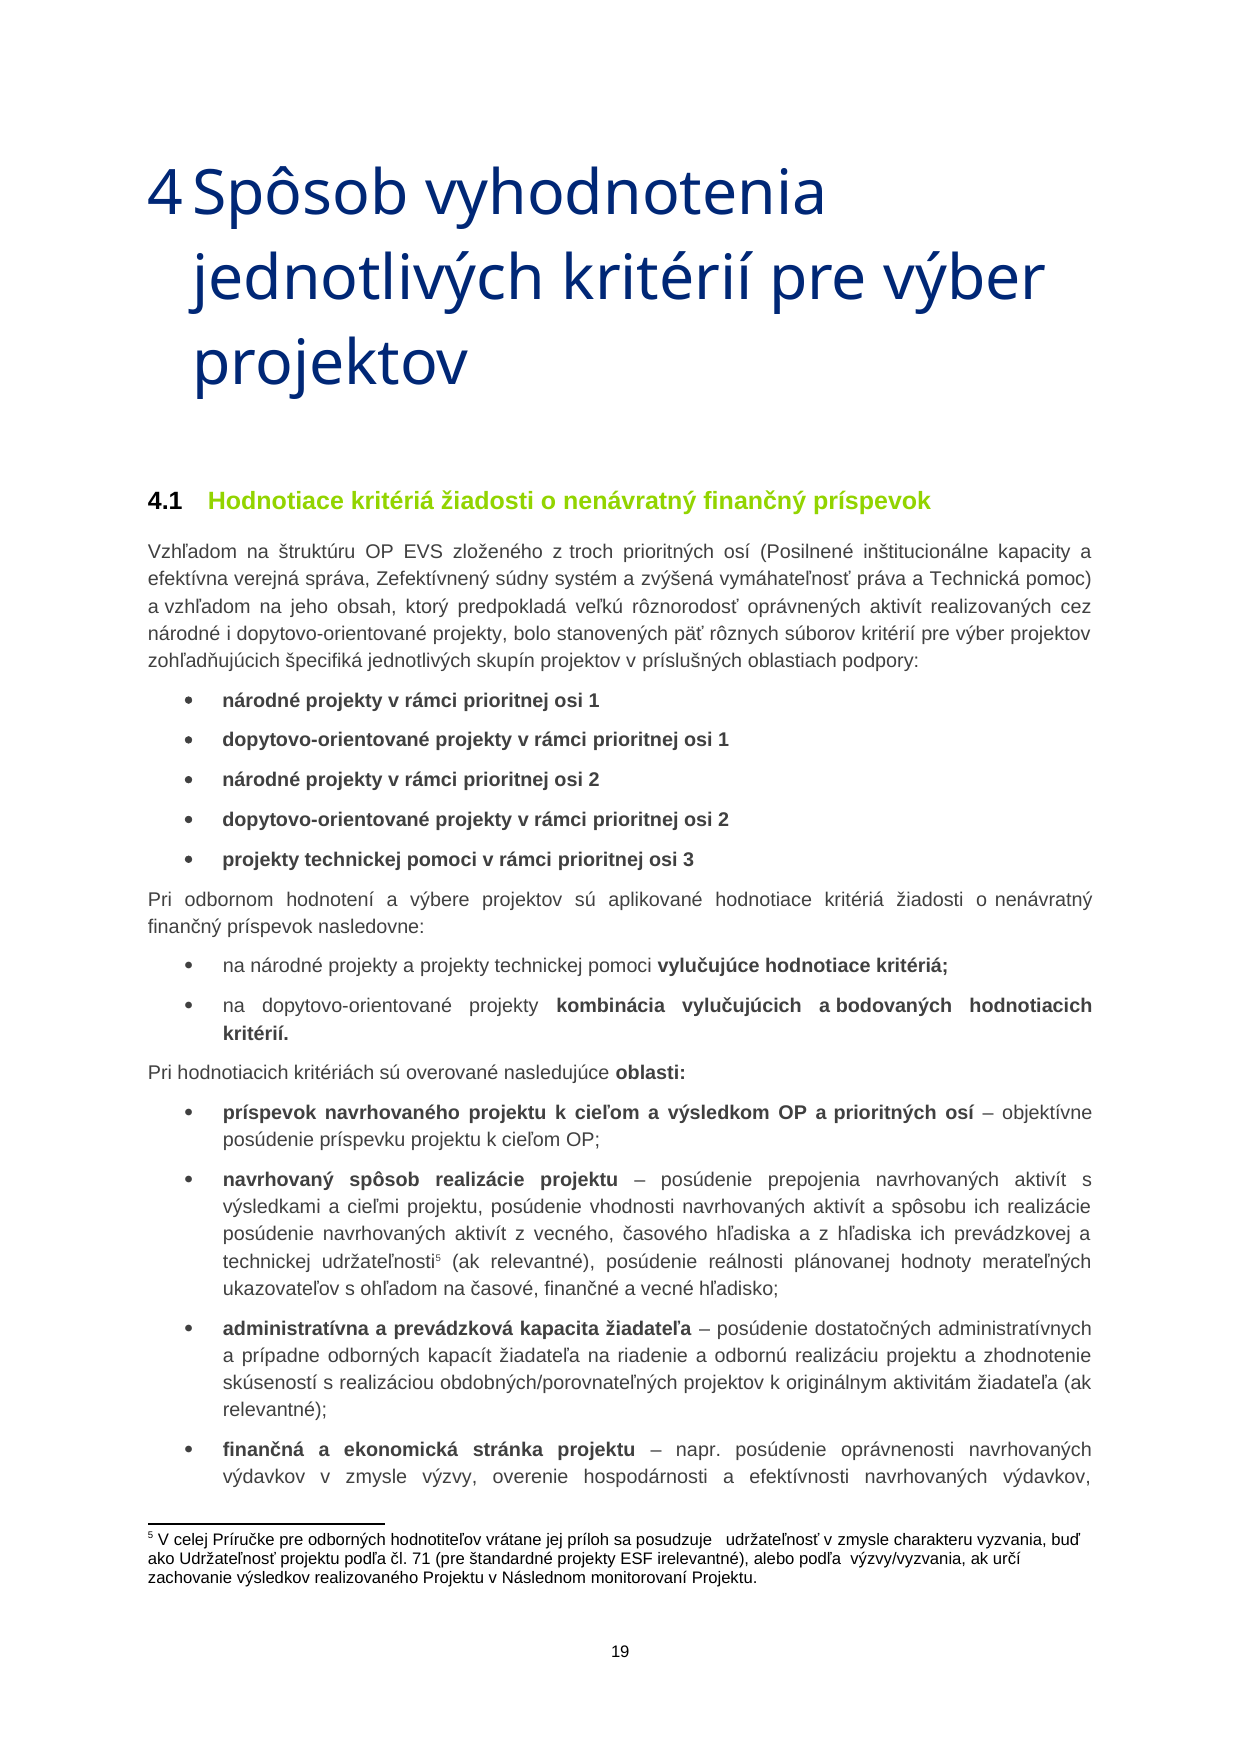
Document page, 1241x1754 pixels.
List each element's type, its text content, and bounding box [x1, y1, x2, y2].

list národné projekty v rámci prioritnej osi 2 [185, 768, 1092, 791]
list dopytovo-orientované projekty v rámci prioritnej osi 2 [185, 808, 1092, 831]
text Pri hodnotiacich kritériách sú overované nasledujúce oblasti: [148, 1061, 1092, 1084]
list navrhovaný spôsob realizácie projektu – posúdenie prepojenia navrhovaných aktivít s výsledkami a cieľmi projektu, posúdenie vhodnosti navrhovaných aktivít a spôsobu ich realizácie posúdenie navrhovaných aktivít z vecného, časového hľadiska a z hľadiska ich prevádzkovej a technickej udržateľnosti (ak relevantné), posúdenie reálnosti plánovanej hodnoty merateľných ukazovateľov s ohľadom na časové, finančné a vecné hľadisko; [185, 1168, 1092, 1299]
subtitle Hodnotiace kritériá žiadosti o nenávratný finančný príspevok [148, 486, 1092, 515]
list na národné projekty a projekty technickej pomoci vylučujúce hodnotiace kritériá; [185, 954, 1092, 977]
list administratívna a prevádzková kapacita žiadateľa – posúdenie dostatočných administratívnych a prípadne odborných kapacít žiadateľa na riadenie a odbornú realizáciu projektu a zhodnotenie skúseností s realizáciou obdobných/porovnateľných projektov k originálnym aktivitám žiadateľa (ak relevantné); [185, 1316, 1092, 1421]
list dopytovo-orientované projekty v rámci prioritnej osi 1 [185, 728, 1092, 751]
subtitle Spôsob vyhodnotenia jednotlivých kritérií pre výber projektov [148, 148, 1092, 403]
list na dopytovo-orientované projekty kombinácia vylučujúcich a bodovaných hodnotiacich kritérií. [185, 994, 1092, 1044]
text Vzhľadom na štruktúru OP EVS zloženého z troch prioritných osí (Posilnené inštitucionálne kapacity a efektívna verejná správa, Zefektívnený súdny systém a zvýšená vymáhateľnosť práva a Technická pomoc) a vzhľadom na jeho obsah, ktorý predpokladá veľkú rôznorodosť oprávnených aktivít realizovaných cez národné i dopytovo-orientované projekty, bolo stanovených päť rôznych súborov kritérií pre výber projektov zohľadňujúcich špecifiká jednotlivých skupín projektov v príslušných oblastiach podpory: [148, 540, 1092, 672]
list národné projekty v rámci prioritnej osi 1 [185, 688, 1092, 711]
list projekty technickej pomoci v rámci prioritnej osi 3 [185, 848, 1092, 871]
list príspevok navrhovaného projektu k cieľom a výsledkom OP a prioritných osí – objektívne posúdenie príspevku projektu k cieľom OP; [185, 1101, 1092, 1151]
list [185, 1438, 1092, 1488]
text Pri odbornom hodnotení a výbere projektov sú aplikované hodnotiace kritériá žiadosti o nenávratný finančný príspevok nasledovne: [148, 887, 1092, 937]
